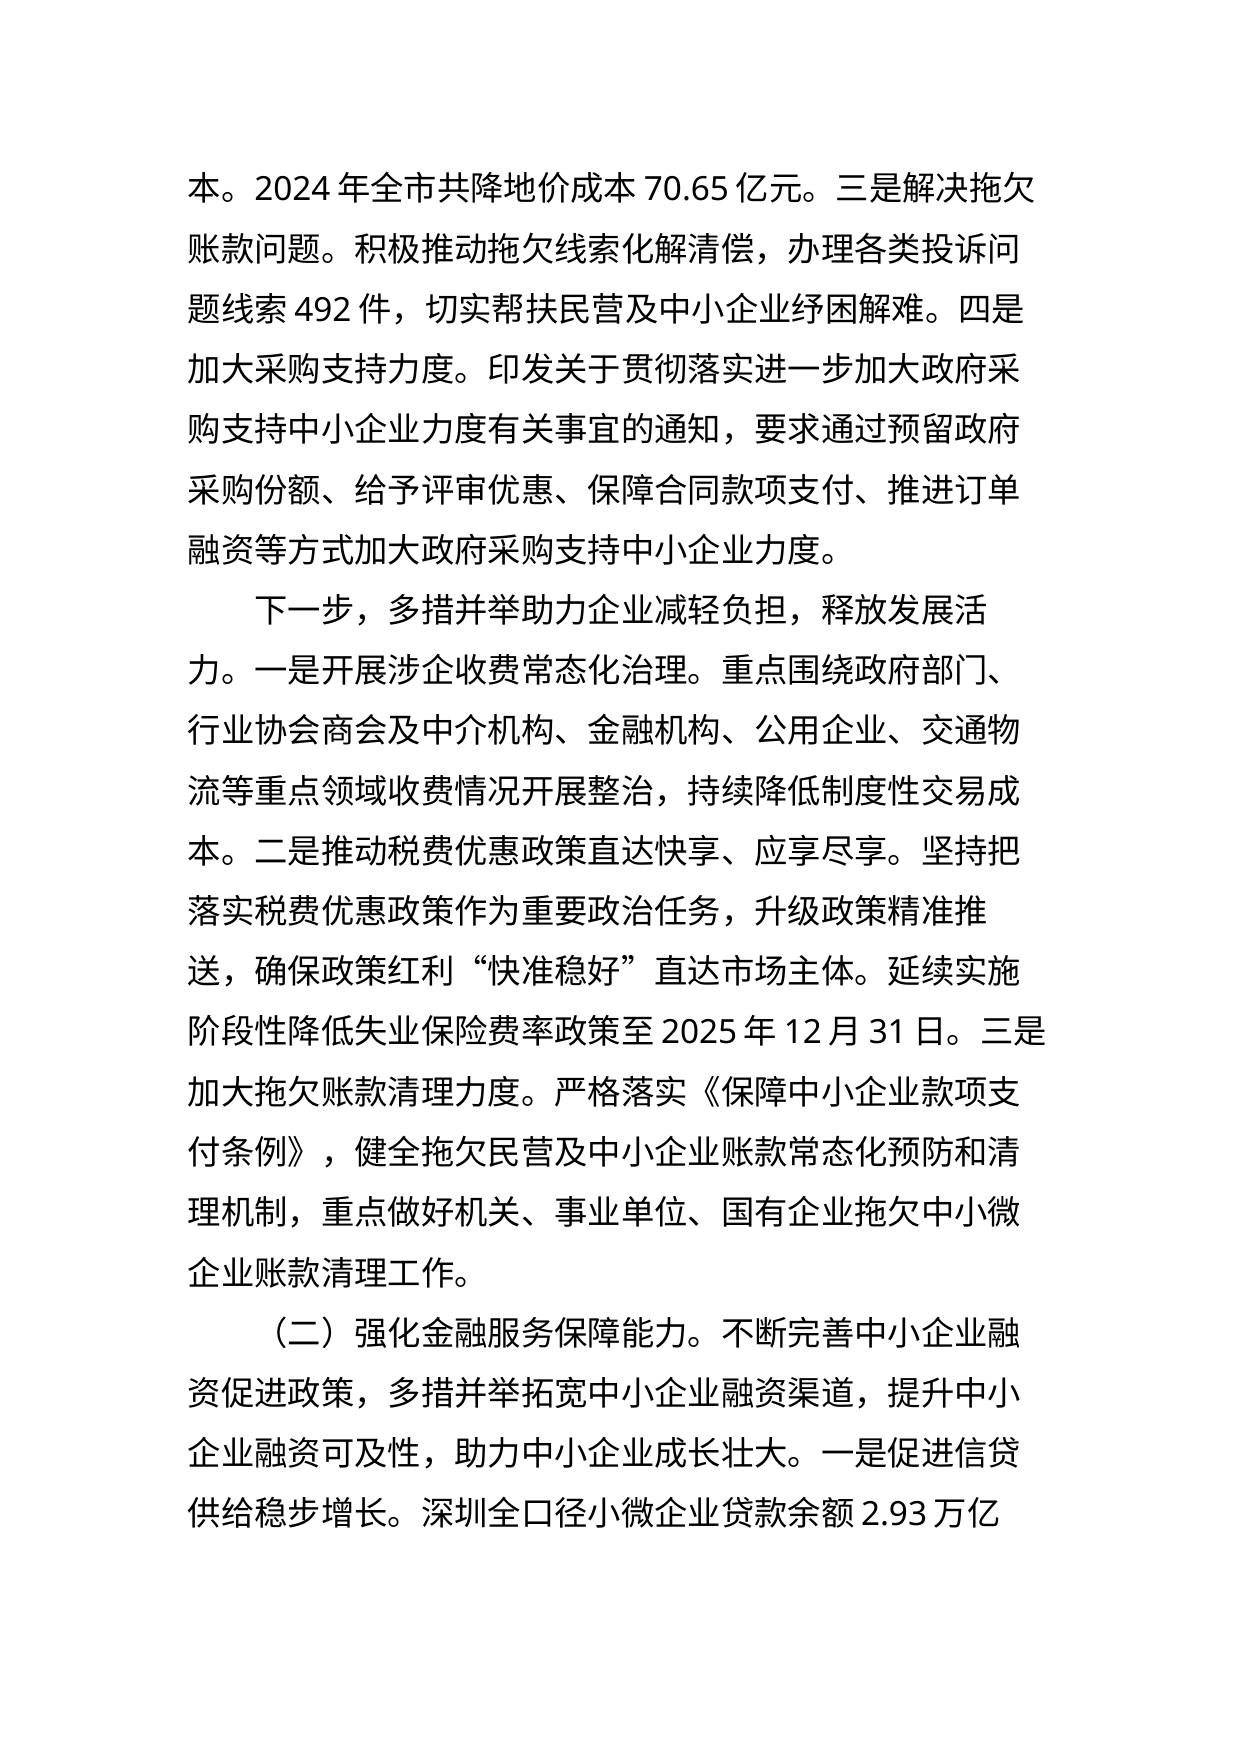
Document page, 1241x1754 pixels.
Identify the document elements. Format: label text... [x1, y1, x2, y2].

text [187, 1307, 1053, 1536]
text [187, 162, 1053, 572]
text 下一步，多措并举助力企业减轻负担，释放发展活力。一是开展涉企收费常态化治理。重点围绕政府部门、行业协会商会及中介机构、金融机构、公用企业、交通物流等重点领域收费情况开展整治，持续降低制度性交易成本。二是推动税费优惠政策直达快享、应享尽享。坚持把落实税费优惠政策作为重要政治任务，升级政策精准推送，确保政策红利“快准稳好”直达市场主体。延续实施阶段性降低失业保险费率政策至2025年12月31日。三是加大拖欠账款清理力度。严格落实《保障中小企业款项支付条例》，健全拖欠民营及中小企业账款常态化预防和清理机制，重点做好机关、事业单位、国有企业拖欠中小微企业账款清理工作。 [187, 584, 1053, 1294]
